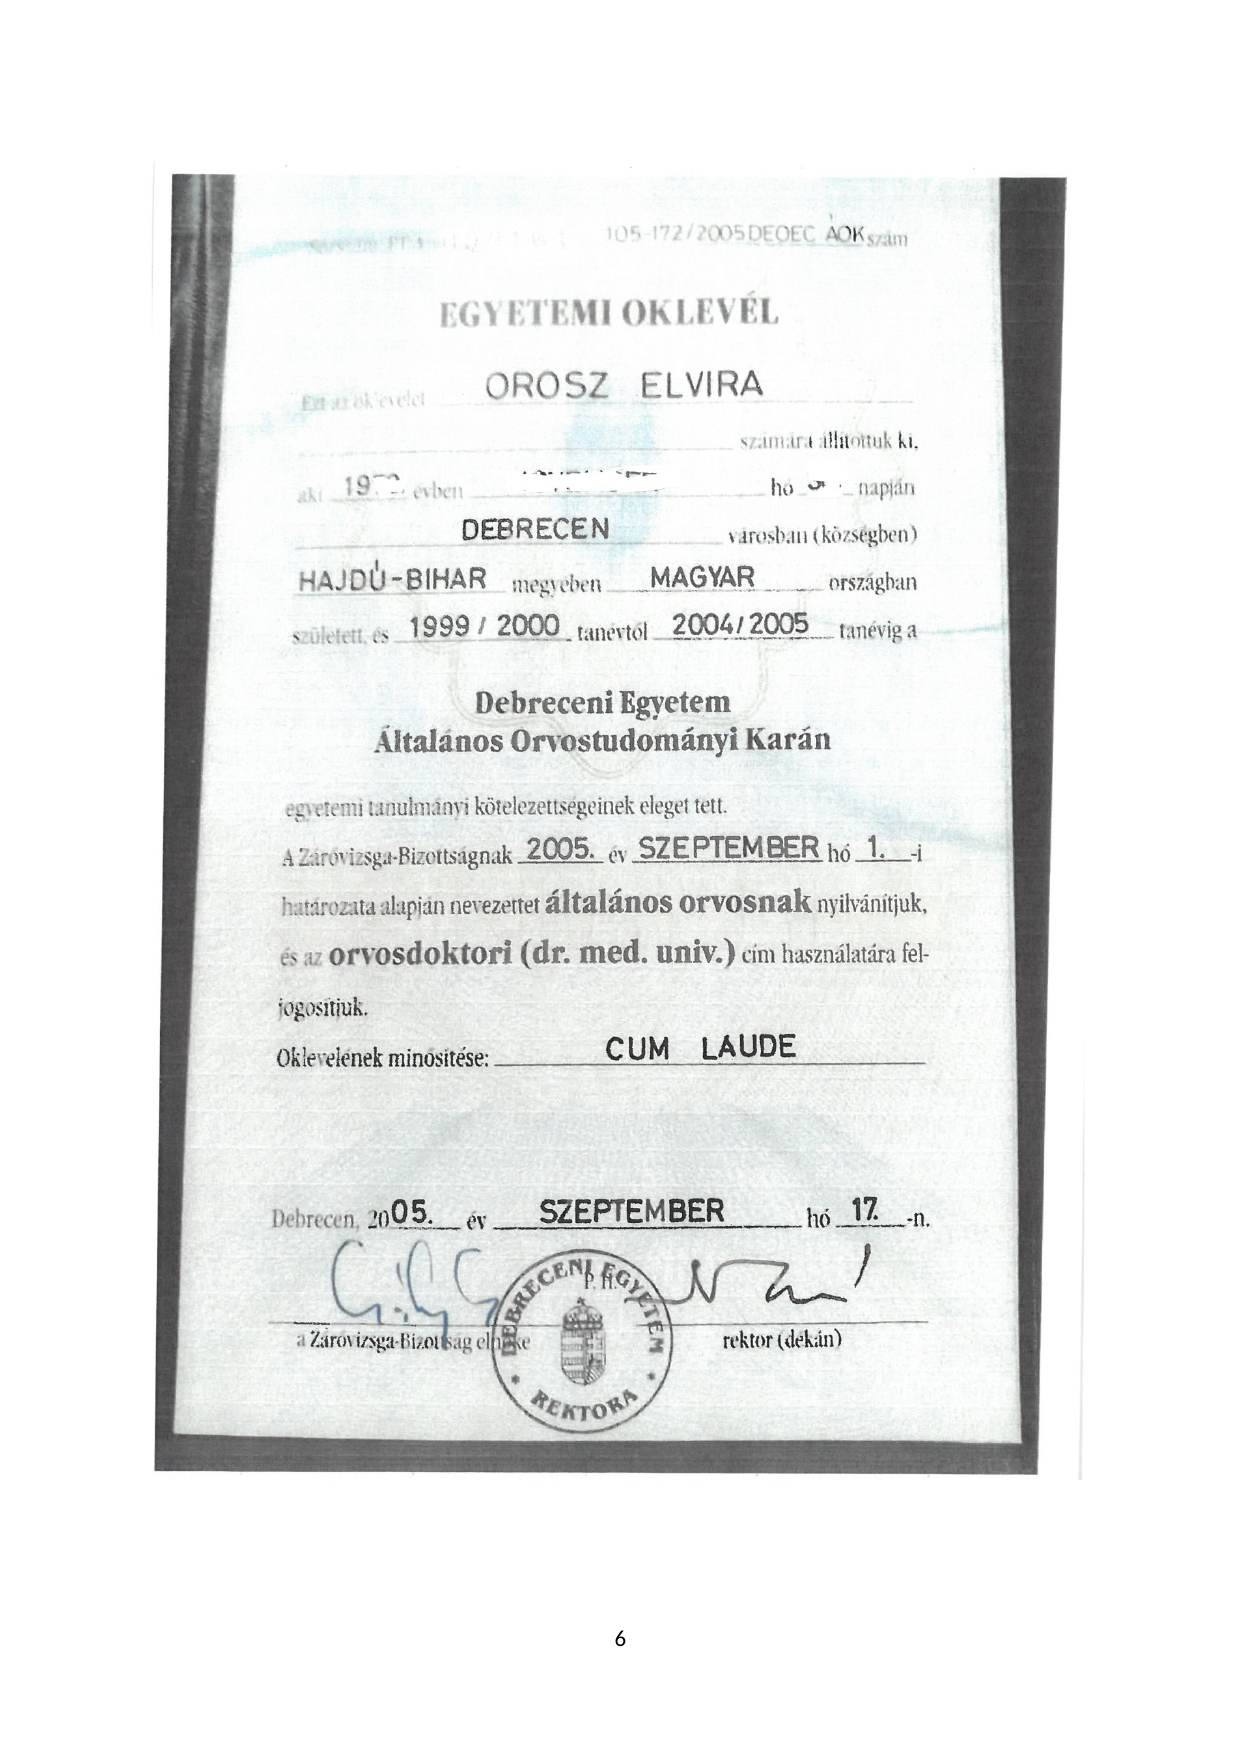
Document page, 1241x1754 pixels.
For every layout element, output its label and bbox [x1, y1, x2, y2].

picture [147, 147, 1093, 1484]
